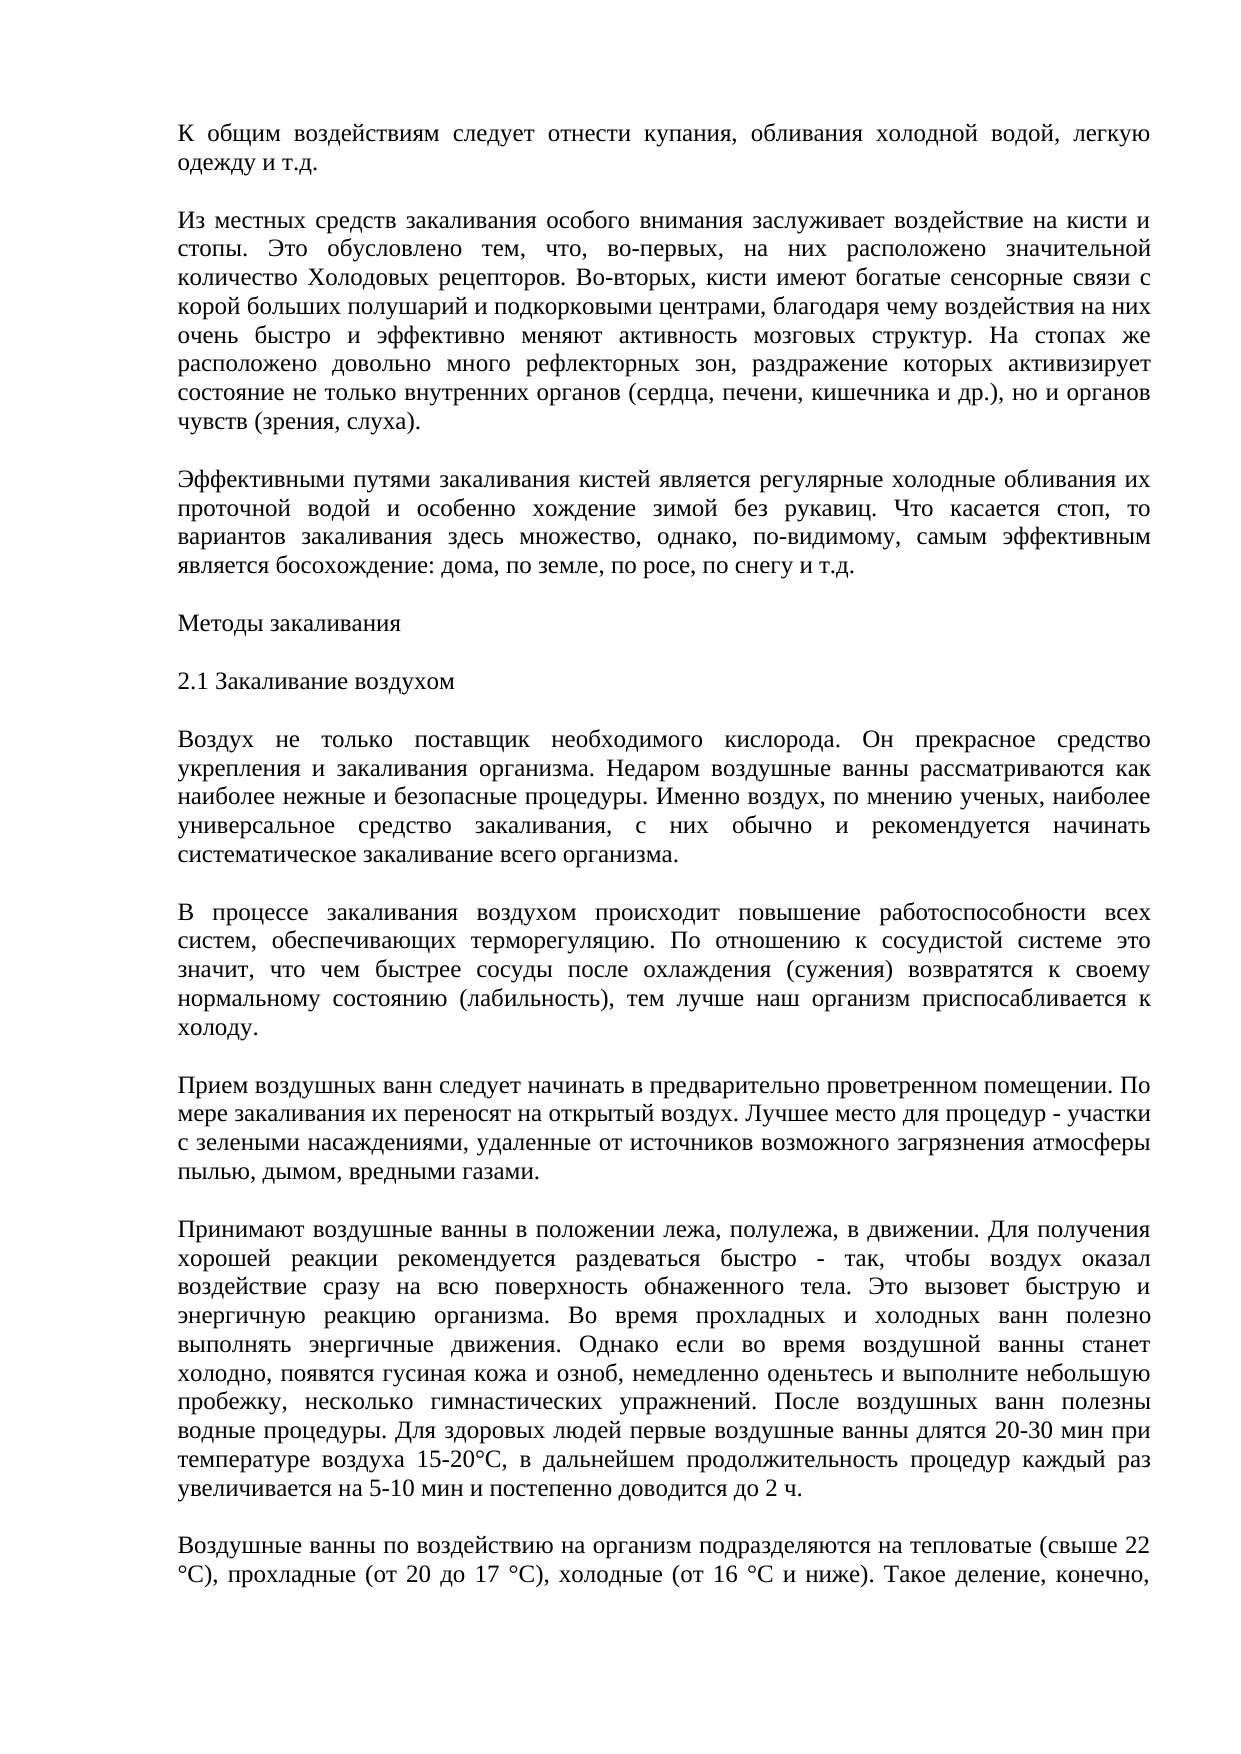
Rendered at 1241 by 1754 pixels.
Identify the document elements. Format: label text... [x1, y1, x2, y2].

text Воздух не только поставщик необходимого кислорода. Он прекрасное средство укрепления и закаливания организма. Недаром воздушные ванны рассматриваются как наиболее нежные и безопасные процедуры. Именно воздух, по мнению ученых, наиболее универсальное средство закаливания, с них обычно и рекомендуется начинать систематическое закаливание всего организма. [177, 724, 1152, 868]
text 2.1 Закаливание воздухом [177, 666, 1152, 695]
text Эффективными путями закаливания кистей является регулярные холодные обливания их проточной водой и особенно хождение зимой без рукавиц. Что касается стоп, то вариантов закаливания здесь множество, однако, по-видимому, самым эффективным является босохождение: дома, по земле, по росе, по снегу и т.д. [177, 464, 1152, 579]
text Прием воздушных ванн следует начинать в предварительно проветренном помещении. По мере закаливания их переносят на открытый воздух. Лучшее место для процедур - участки с зелеными насаждениями, удаленные от источников возможного загрязнения атмосферы пылью, дымом, вредными газами. [177, 1070, 1152, 1185]
text Из местных средств закаливания особого внимания заслуживает воздействие на кисти и стопы. Это обусловлено тем, что, во-первых, на них расположено значительной количество Холодовых рецепторов. Во-вторых, кисти имеют богатые сенсорные связи с корой больших полушарий и подкорковыми центрами, благодаря чему воздействия на них очень быстро и эффективно меняют активность мозговых структур. На стопах же расположено довольно много рефлекторных зон, раздражение которых активизирует состояние не только внутренних органов (сердца, печени, кишечника и др.), но и органов чувств (зрения, слуха). [177, 205, 1152, 435]
text В процессе закаливания воздухом происходит повышение работоспособности всех систем, обеспечивающих терморегуляцию. По отношению к сосудистой системе это значит, что чем быстрее сосуды после охлаждения (сужения) возвратятся к своему нормальному состоянию (лабильность), тем лучше наш организм приспосабливается к холоду. [177, 897, 1152, 1041]
text К общим воздействиям следует отнести купания, обливания холодной водой, легкую одежду и т.д. [177, 118, 1152, 176]
text Принимают воздушные ванны в положении лежа, полулежа, в движении. Для получения хорошей реакции рекомендуется раздеваться быстро - так, чтобы воздух оказал воздействие сразу на всю поверхность обнаженного тела. Это вызовет быструю и энергичную реакцию организма. Во время прохладных и холодных ванн полезно выполнять энергичные движения. Однако если во время воздушной ванны станет холодно, появятся гусиная кожа и озноб, немедленно оденьтесь и выполните небольшую пробежку, несколько гимнастических упражнений. После воздушных ванн полезны водные процедуры. Для здоровых людей первые воздушные ванны длятся 20-30 мин при температуре воздуха 15-20°С, в дальнейшем продолжительность процедур каждый раз увеличивается на 5-10 мин и постепенно доводится до 2 ч. [177, 1214, 1152, 1501]
text Методы закаливания [177, 608, 1152, 637]
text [177, 1531, 1152, 1588]
